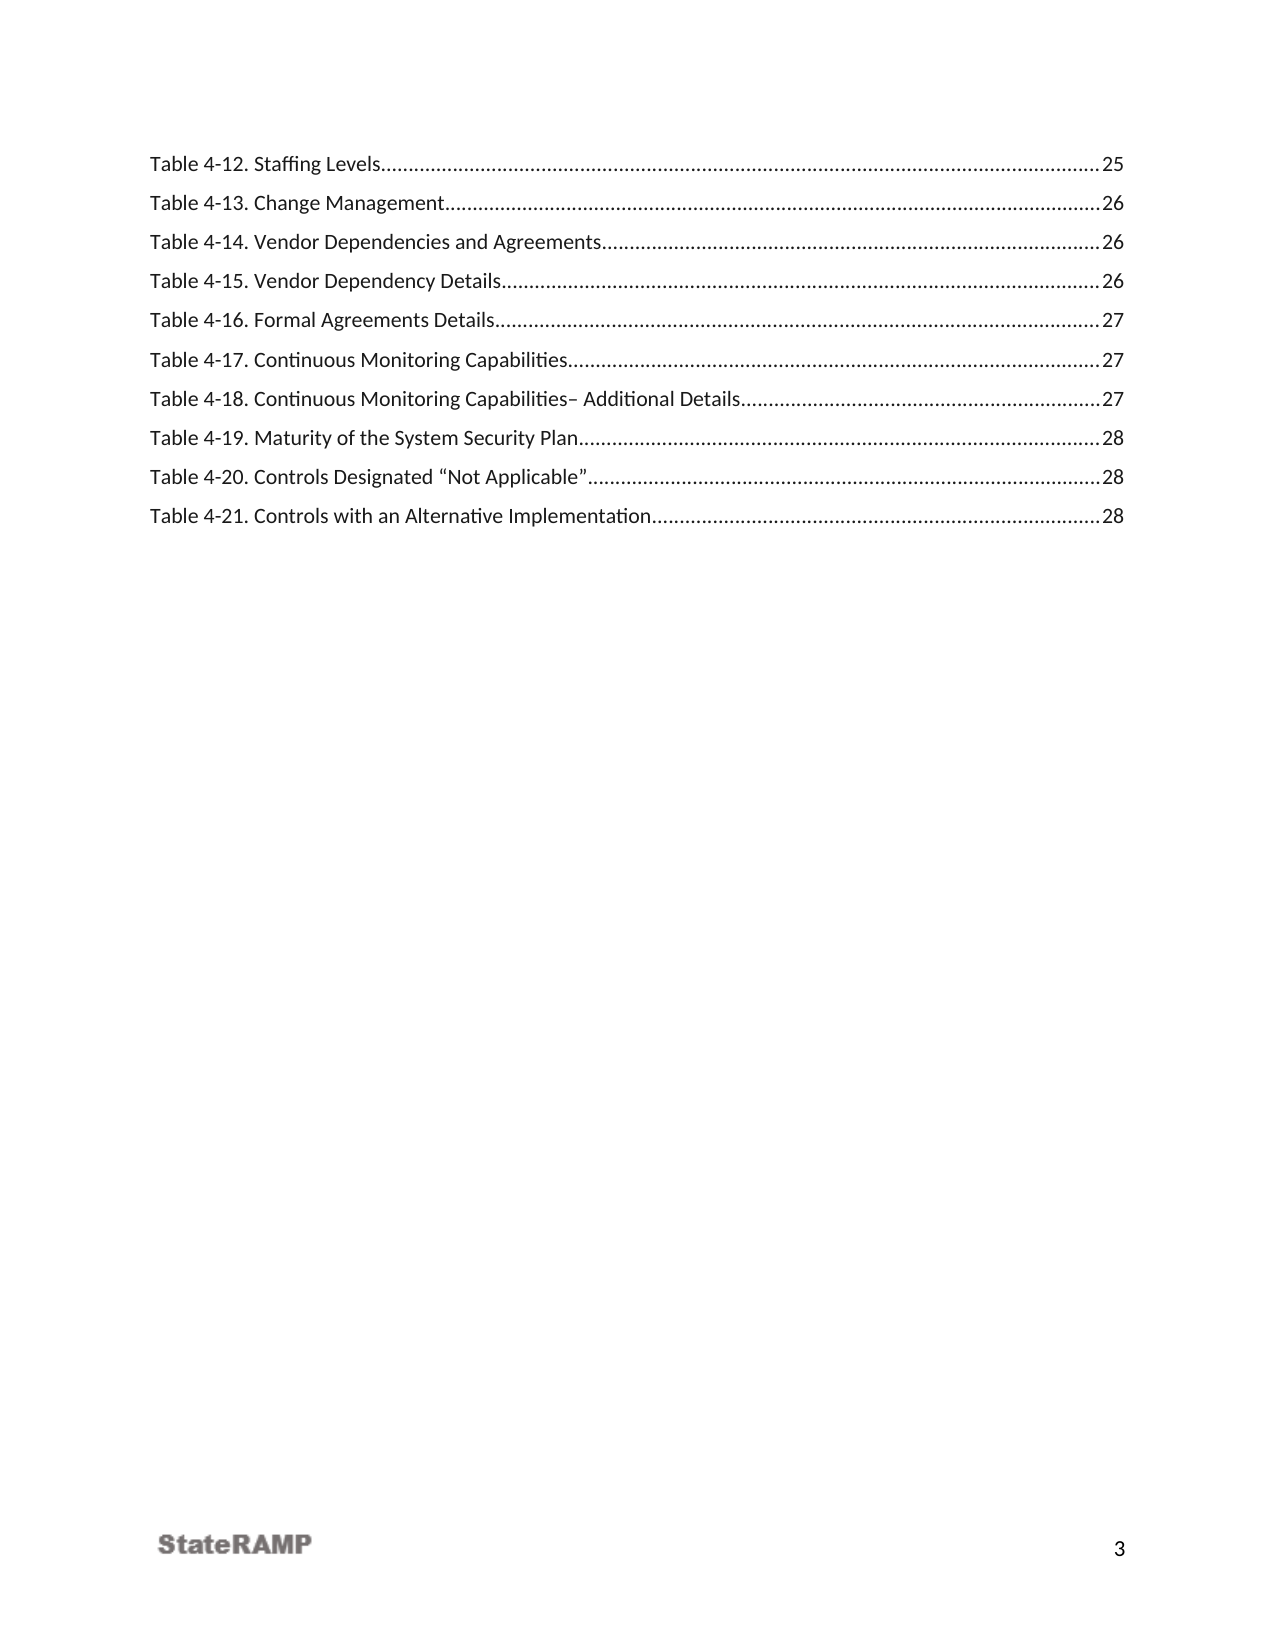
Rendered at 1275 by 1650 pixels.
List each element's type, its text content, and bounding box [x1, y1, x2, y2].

text Table 4-17. Continuous Monitoring Capabilities 27 [150, 346, 1125, 372]
text Table 4-14. Vendor Dependencies and Agreements 26 [150, 228, 1125, 255]
text Table 4-13. Change Management 26 [150, 189, 1125, 216]
picture [150, 1527, 318, 1562]
text Table 4-20. Controls Designated “Not Applicable” 28 [150, 463, 1125, 490]
text Table 4-12. Staffing Levels 25 [150, 150, 1125, 177]
text Table 4-19. Maturity of the System Security Plan 28 [150, 424, 1125, 451]
text Table 4-18. Continuous Monitoring Capabilities– Additional Details 27 [150, 385, 1125, 412]
text Table 4-21. Controls with an Alternative Implementation 28 [150, 502, 1125, 529]
text Table 4-16. Formal Agreements Details 27 [150, 307, 1125, 333]
text Table 4-15. Vendor Dependency Details 26 [150, 267, 1125, 294]
